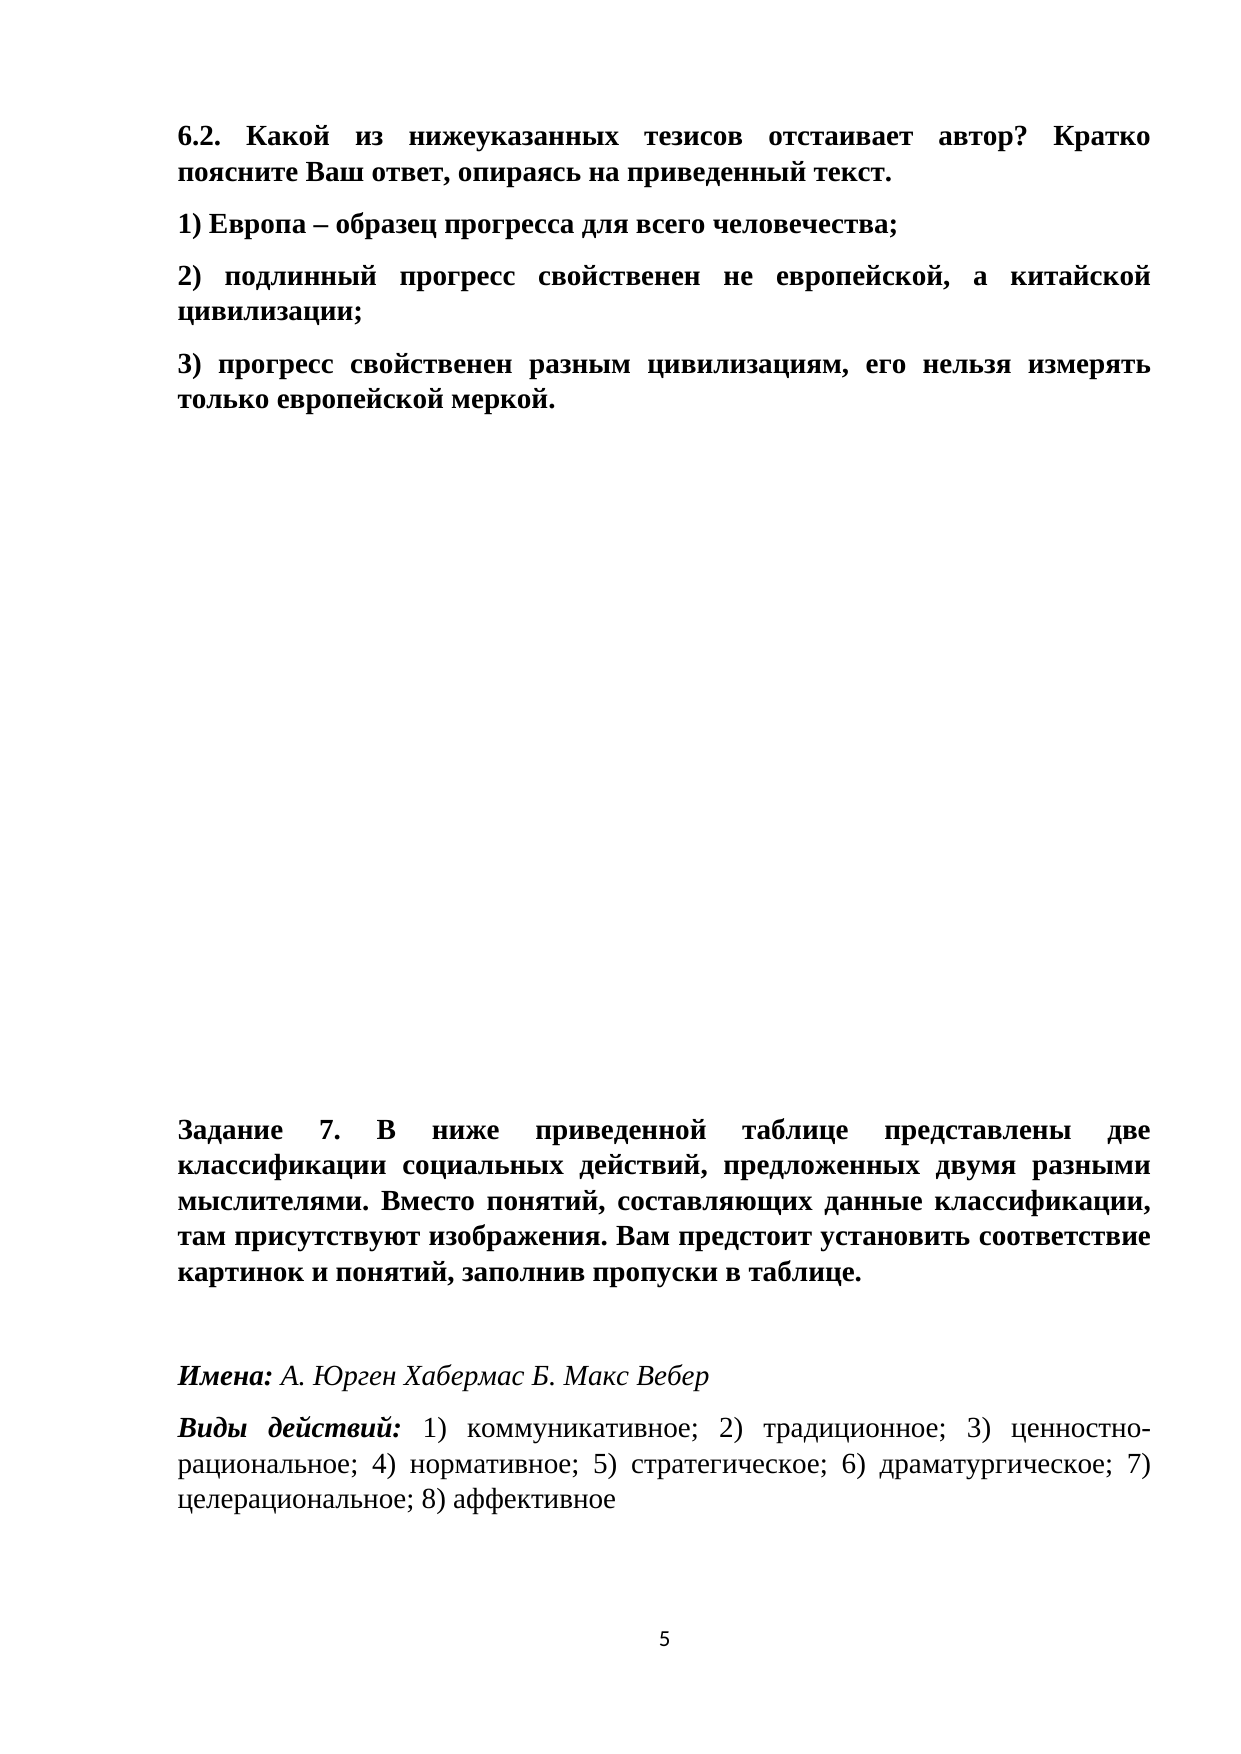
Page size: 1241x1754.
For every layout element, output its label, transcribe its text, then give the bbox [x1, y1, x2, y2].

text 2) подлинный прогресс свойственен не европейской, а китайской цивилизации; [177, 258, 1152, 327]
text Виды действий: 1) коммуникативное; 2) традиционное; 3) ценностно-рациональное; 4) нормативное; 5) стратегическое; 6) драматургическое; 7) целерациональное; 8) аффективное [177, 1411, 1152, 1515]
text 6.2. Какой из нижеуказанных тезисов отстаивает автор? Кратко поясните Ваш ответ, опираясь на приведенный текст. [177, 118, 1152, 187]
text Задание 7. В ниже приведенной таблице представлены две классификации социальных действий, предложенных двумя разными мыслителями. Вместо понятий, составляющих данные классификации, там присутствуют изображения. Вам предстоит установить соответствие картинок и понятий, заполнив пропуски в таблице. [177, 1112, 1152, 1287]
text 1) Европа – образец прогресса для всего человечества; [177, 206, 1152, 239]
text 3) прогресс свойственен разным цивилизациям, его нельзя измерять только европейской меркой. [177, 346, 1152, 415]
text Имена: А. Юрген Хабермас Б. Макс Вебер [177, 1358, 1152, 1392]
